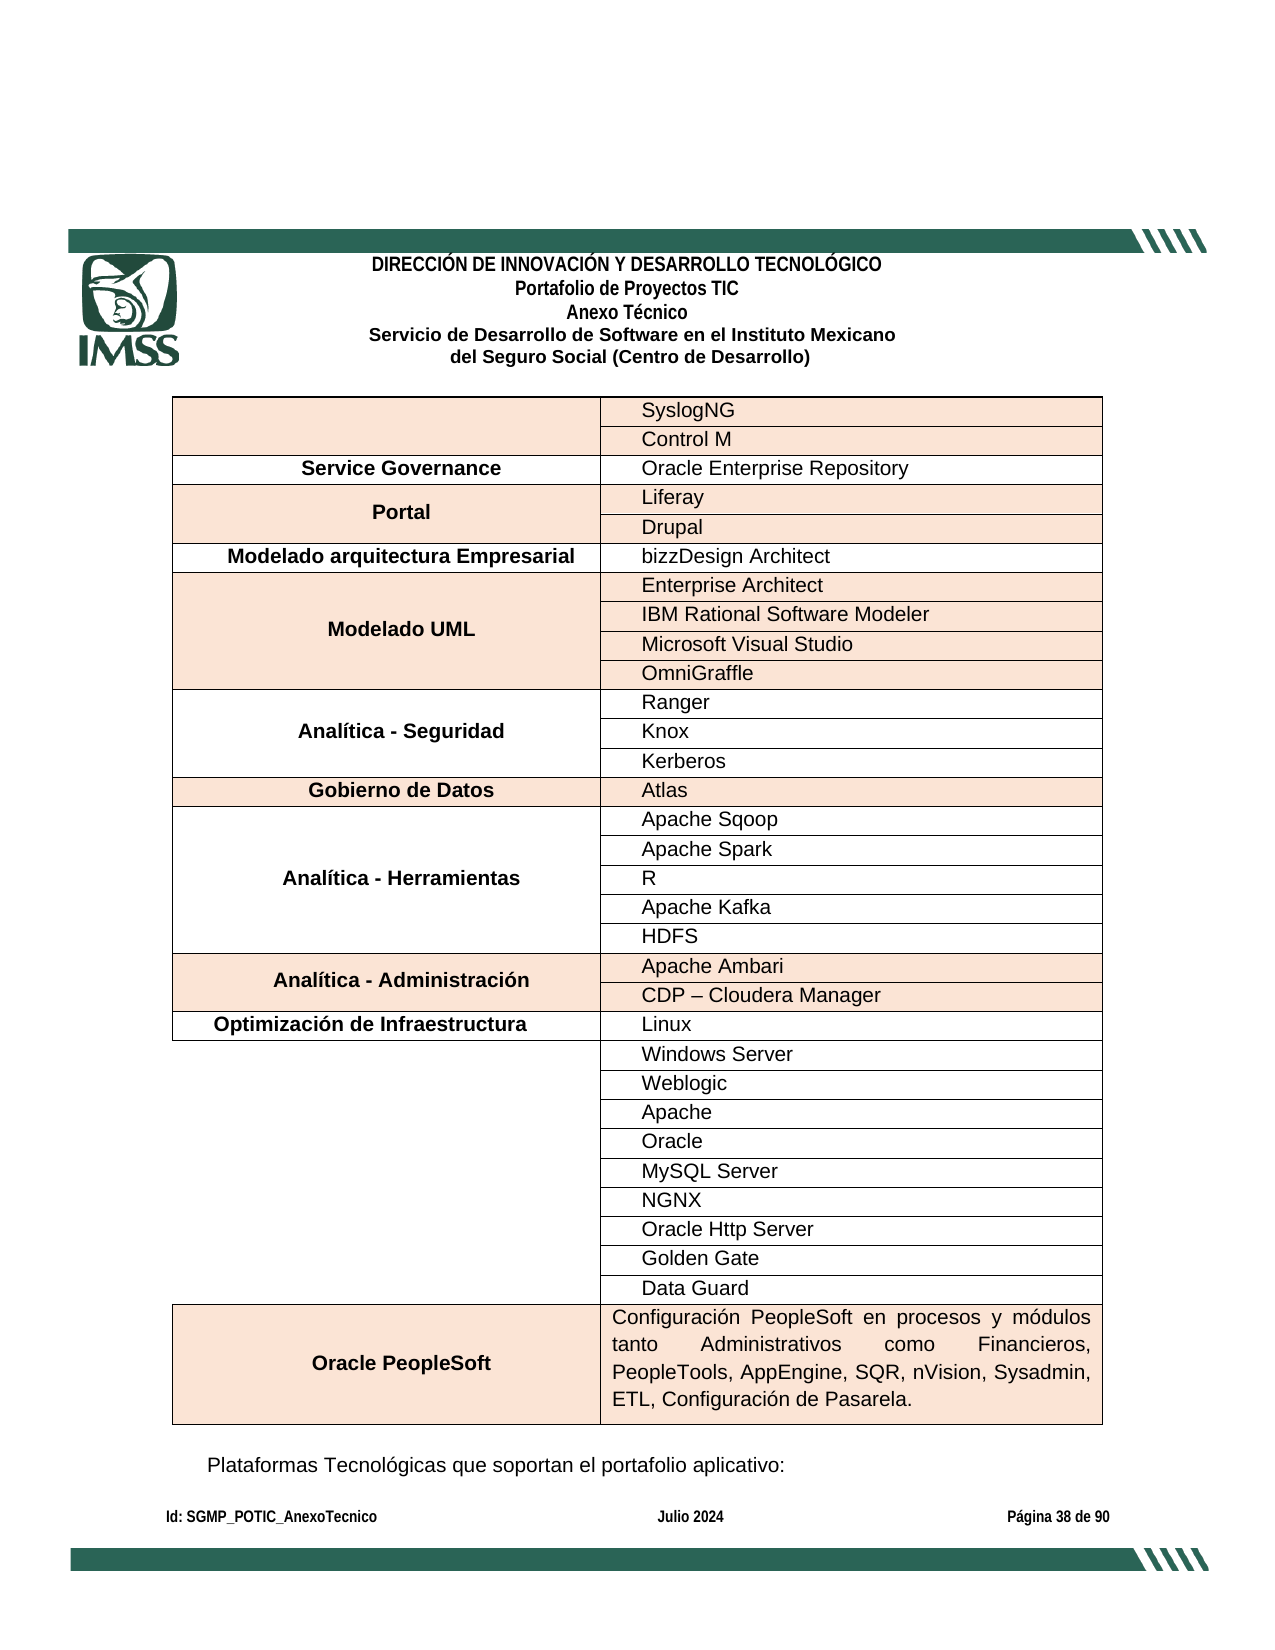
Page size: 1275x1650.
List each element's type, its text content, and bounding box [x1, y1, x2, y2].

picture [70, 1548, 1209, 1571]
table_cell Optimización de Infraestructura [173, 1012, 600, 1040]
table_cell SyslogNG [601, 398, 1102, 426]
table_cell CDP – Cloudera Manager [601, 983, 1102, 1011]
table_cell Modelado arquitectura Empresarial [173, 544, 600, 572]
table_cell Control M [601, 427, 1102, 455]
table_cell Gobierno de Datos [173, 778, 600, 806]
table_cell Modelado UML [173, 573, 600, 689]
table_cell Oracle Enterprise Repository [601, 456, 1102, 484]
table_cell Drupal [601, 515, 1102, 543]
table_cell Apache Kafka [601, 895, 1102, 923]
table_cell HDFS [601, 924, 1102, 952]
table_cell OmniGraffle [601, 661, 1102, 689]
table_cell Atlas [601, 778, 1102, 806]
table_cell Apache [601, 1100, 1102, 1128]
table_cell IBM Rational Software Modeler [601, 602, 1102, 631]
picture [68, 229, 1207, 366]
table_cell NGNX [601, 1188, 1102, 1216]
table_cell MySQL Server [601, 1159, 1102, 1187]
table_cell Linux [601, 1012, 1102, 1040]
table_cell Analítica - Herramientas [173, 807, 600, 952]
table_cell Data Guard [601, 1276, 1102, 1304]
table_cell Apache Spark [601, 836, 1102, 865]
text Plataformas Tecnológicas que soportan el portafolio aplicativo: [207, 1453, 1098, 1477]
table_cell Configuración PeopleSoft en procesos y módulos tanto Administrativos como Financieros, PeopleTools, AppEngine, SQR, nVision, Sysadmin, ETL, Configuración de Pasarela. [601, 1305, 1102, 1424]
table_cell Enterprise Architect [601, 573, 1102, 601]
table_cell Kerberos [601, 749, 1102, 777]
table_cell Ranger [601, 690, 1102, 718]
table_cell Oracle PeopleSoft [173, 1305, 600, 1424]
table_cell Oracle Http Server [601, 1217, 1102, 1245]
table_cell Portal [173, 485, 600, 543]
table_cell Analítica - Seguridad [173, 690, 600, 777]
table_cell Windows Server [601, 1041, 1102, 1069]
table_cell Apache Ambari [601, 954, 1102, 982]
table_cell Oracle [601, 1129, 1102, 1157]
table_cell Liferay [601, 485, 1102, 513]
table_cell bizzDesign Architect [601, 544, 1102, 572]
table_cell Knox [601, 719, 1102, 748]
table_cell Golden Gate [601, 1246, 1102, 1274]
table_cell Analítica - Administración [173, 954, 600, 1011]
table_cell Apache Sqoop [601, 807, 1102, 835]
table_cell Microsoft Visual Studio [601, 632, 1102, 660]
table_cell Weblogic [601, 1071, 1102, 1099]
table_cell Service Governance [173, 456, 600, 484]
table_cell R [601, 866, 1102, 894]
